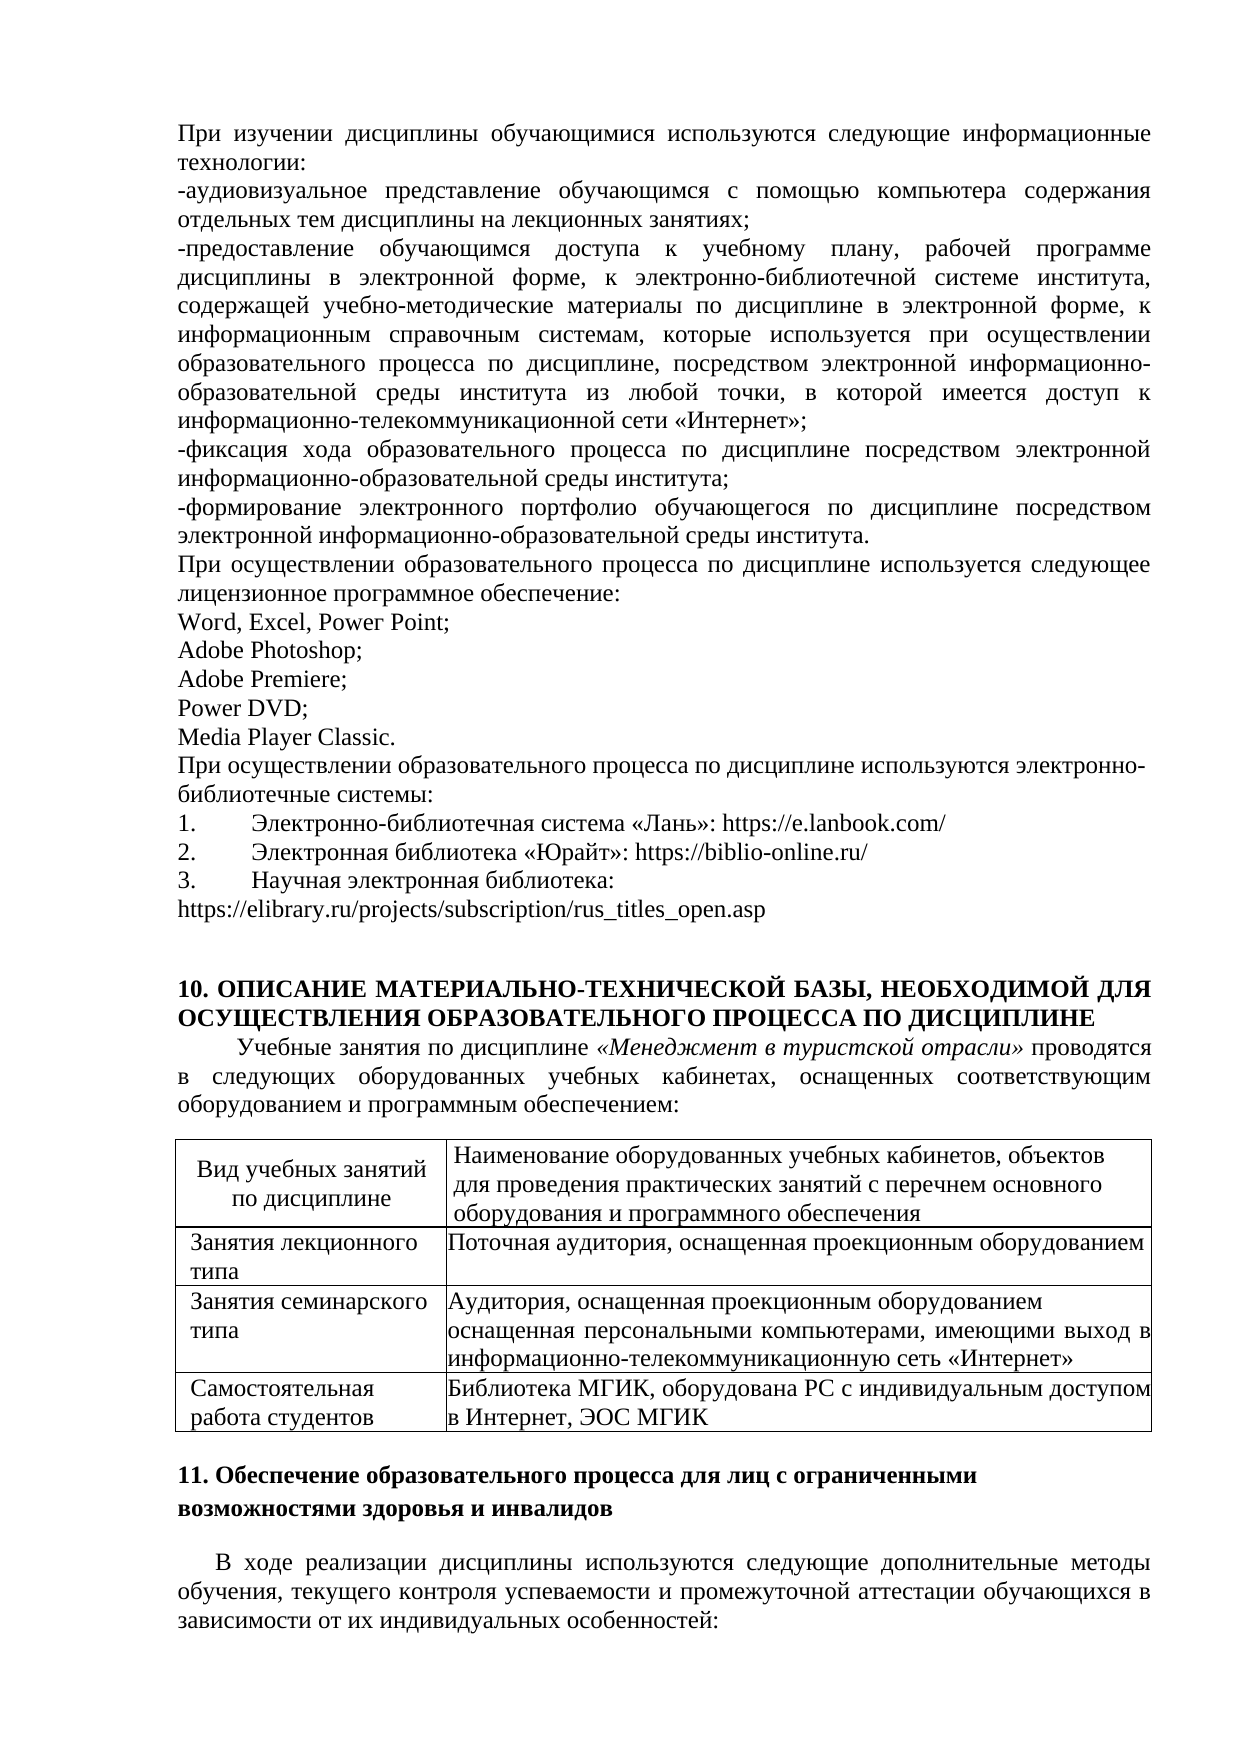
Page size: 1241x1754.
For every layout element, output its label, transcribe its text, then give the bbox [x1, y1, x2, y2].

text 10. ОПИСАНИЕ МАТЕРИАЛЬНО-ТЕХНИЧЕСКОЙ БАЗЫ, НЕОБХОДИМОЙ ДЛЯ ОСУЩЕСТВЛЕНИЯ ОБРАЗОВАТЕЛЬНОГО ПРОЦЕССА ПО ДИСЦИПЛИНЕ [177, 974, 1152, 1032]
text -аудиовизуальное представление обучающимся с помощью компьютера содержания отдельных тем дисциплины на лекционных занятиях; [177, 176, 1152, 233]
text При осуществлении образовательного процесса по дисциплине используется следующее лицензионное программное обеспечение: [177, 549, 1152, 607]
text Adobe Premiere; [177, 664, 1152, 693]
text Wогd, Ехсеl, Powег Роint; [177, 607, 1152, 636]
table_header Вид учебных занятий по дисциплине [176, 1140, 446, 1226]
table_header Наименование оборудованных учебных кабинетов, объектов для проведения практических занятий с перечнем основного оборудования и программного обеспечения [447, 1140, 1151, 1226]
text -предоставление обучающимся доступа к учебному плану, рабочей программе дисциплины в электронной форме, к электронно-библиотечной системе института, содержащей учебно-методические материалы по дисциплине в электронной форме, к информационным справочным системам, которые используется при осуществлении образовательного процесса по дисциплине, посредством электронной информационно-образовательной среды института из любой точки, в которой имеется доступ к информационно-телекоммуникационной сети «Интернет»; [177, 233, 1152, 434]
text -фиксация хода образовательного процесса по дисциплине посредством электронной информационно-образовательной среды института; [177, 434, 1152, 492]
text При осуществлении образовательного процесса по дисциплине используются электронно-библиотечные системы: [177, 751, 1152, 808]
text 2. Электронная библиотека «Юрайт»: https://biblio-online.ru/ [177, 837, 1152, 866]
text Учебные занятия по дисциплине «Менеджмент в туристской отрасли» проводятся в следующих оборудованных учебных кабинетах, оснащенных соответствующим оборудованием и программным обеспечением: [177, 1032, 1152, 1118]
text 1. Электронно-библиотечная система «Лань»: https://e.lanbook.com/ [177, 808, 1152, 837]
text Media Player Classic. [177, 722, 1152, 751]
table_cell Поточная аудитория, оснащенная проекционным оборудованием [447, 1228, 1151, 1285]
text -формирование электронного портфолио обучающегося по дисциплине посредством электронной информационно-образовательной среды института. [177, 492, 1152, 549]
text 11. Обеспечение образовательного процесса для лиц с ограниченными возможностями здоровья и инвалидов [177, 1461, 1152, 1522]
table_cell Занятия семинарского типа [176, 1286, 446, 1372]
table_cell Самостоятельная работа студентов [176, 1373, 446, 1431]
text 3. Научная электронная библиотека: https://elibrary.ru/projects/subscription/rus_titles_open.asp [177, 866, 1152, 923]
text Adobe Photoshop; [177, 636, 1152, 664]
text В ходе реализации дисциплины используются следующие дополнительные методы обучения, текущего контроля успеваемости и промежуточной аттестации обучающихся в зависимости от их индивидуальных особенностей: [177, 1547, 1152, 1634]
table_cell Занятия лекционного типа [176, 1228, 446, 1285]
text При изучении дисциплины обучающимися используются следующие информационные технологии: [177, 118, 1152, 176]
table_cell Аудитория, оснащенная проекционным оборудованием оснащенная персональными компьютерами, имеющими выход в информационно-телекоммуникационную сеть «Интернет» [447, 1286, 1151, 1372]
text Power DVD; [177, 693, 1152, 722]
table_cell Библиотека МГИК, оборудована РС с индивидуальным доступом в Интернет, ЭОС МГИК [447, 1373, 1151, 1431]
